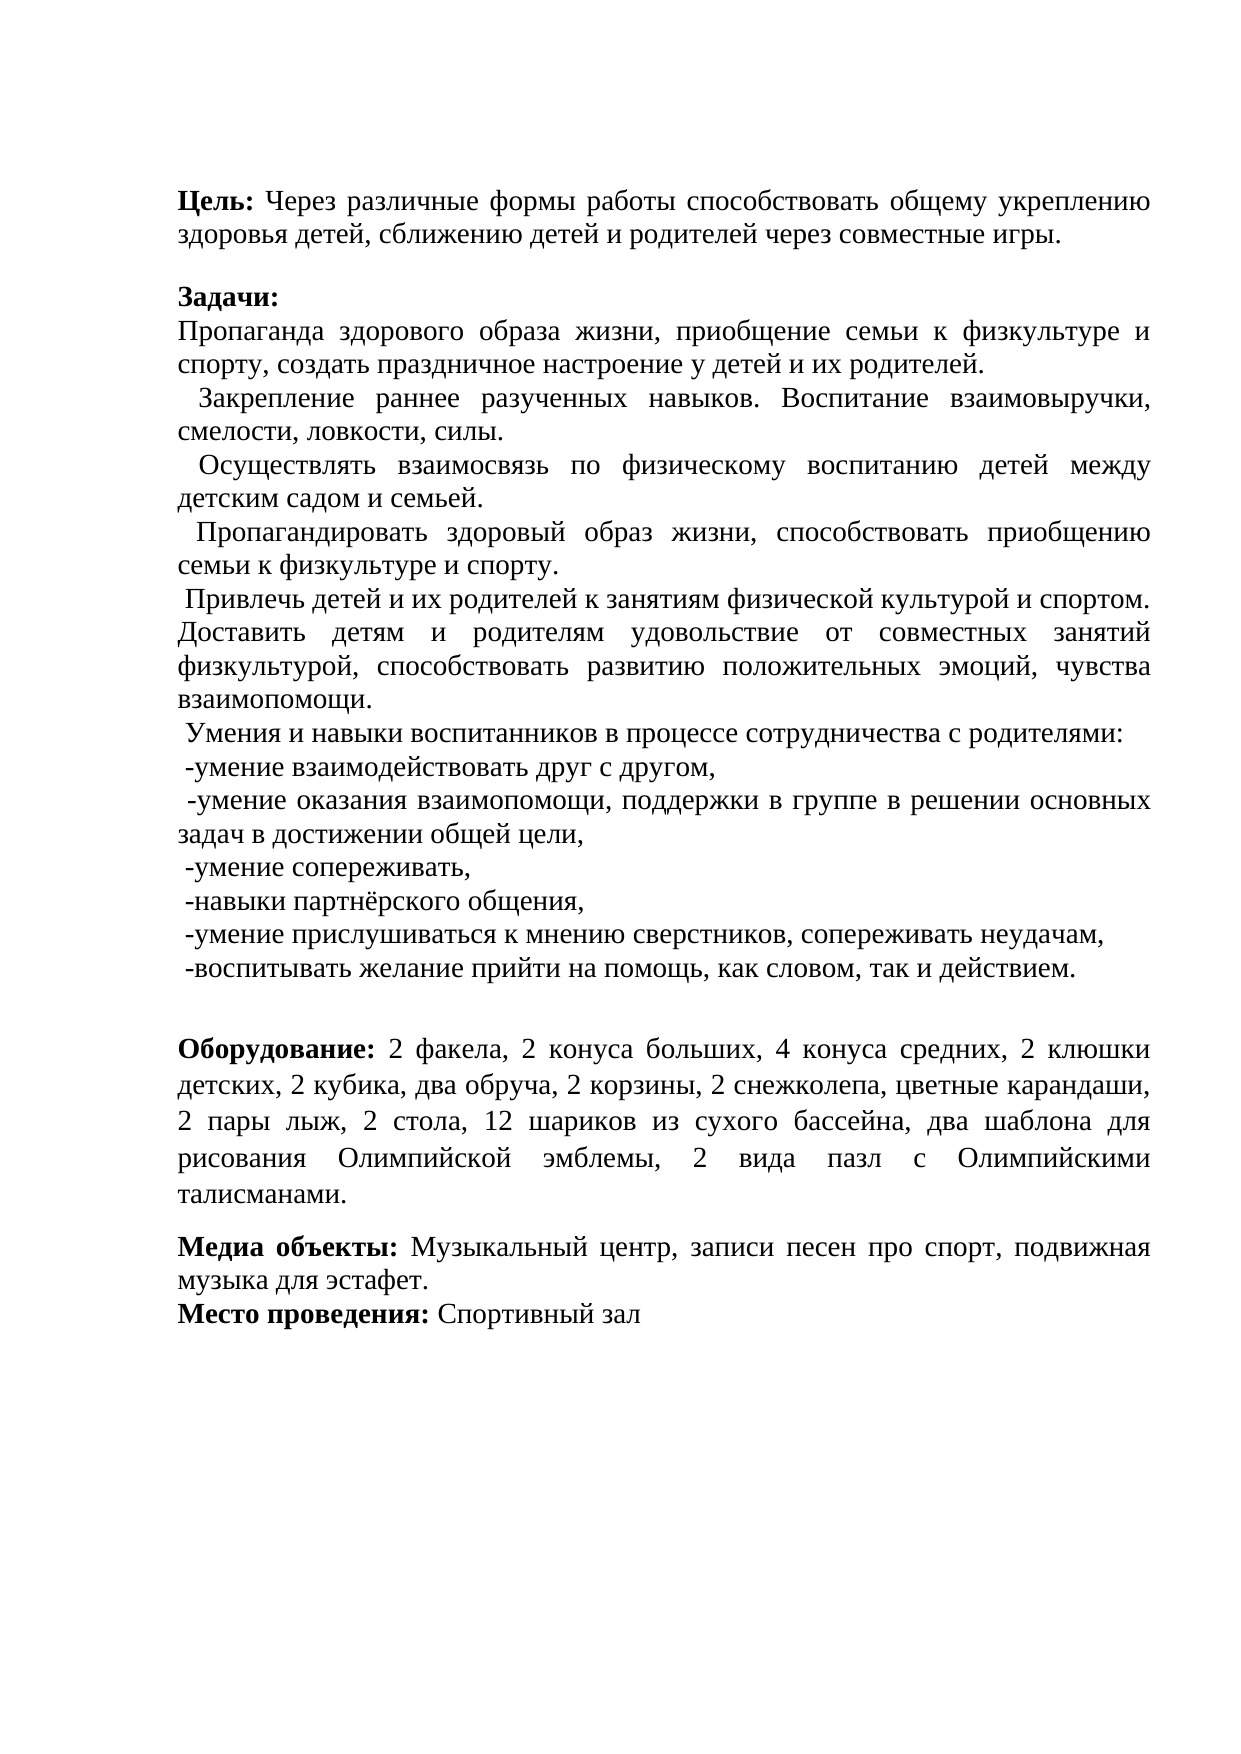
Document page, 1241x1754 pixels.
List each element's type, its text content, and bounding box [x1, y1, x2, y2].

text Оборудование: 2 факела, 2 конуса больших, 4 конуса средних, 2 клюшки детских, 2 кубика, два обруча, 2 корзины, 2 снежколепа, цветные карандаши, 2 пары лыж, 2 стола, 12 шариков из сухого бассейна, два шаблона для рисования Олимпийской эмблемы, 2 вида пазл с Олимпийскими талисманами. [177, 1031, 1152, 1209]
text Цель: Через различные формы работы способствовать общему укреплению здоровья детей, сближению детей и родителей через совместные игры. [177, 183, 1152, 250]
text Осуществлять взаимосвязь по физическому воспитанию детей между детским садом и семьей. [177, 447, 1152, 514]
text -умение сопереживать, [177, 849, 1152, 883]
text Задачи: [177, 279, 1152, 313]
text -умение взаимодействовать друг с другом, [177, 749, 1152, 782]
text Место проведения: Спортивный зал [177, 1296, 1152, 1329]
text -навыки партнёрского общения, [177, 883, 1152, 916]
text -умение оказания взаимопомощи, поддержки в группе в решении основных задач в достижении общей цели, [177, 782, 1152, 849]
text -умение прислушиваться к мнению сверстников, сопереживать неудачам, [177, 916, 1152, 950]
text Пропаганда здорового образа жизни, приобщение семьи к физкультуре и спорту, создать праздничное настроение у детей и их родителей. [177, 313, 1152, 380]
text Умения и навыки воспитанников в процессе сотрудничества с родителями: [177, 715, 1152, 749]
text Пропагандировать здоровый образ жизни, способствовать приобщению семьи к физкультуре и спорту. [177, 514, 1152, 581]
text Закрепление раннее разученных навыков. Воспитание взаимовыручки, смелости, ловкости, силы. [177, 380, 1152, 447]
text -воспитывать желание прийти на помощь, как словом, так и действием. [177, 950, 1152, 983]
text Медиа объекты: Музыкальный центр, записи песен про спорт, подвижная музыка для эстафет. [177, 1229, 1152, 1296]
text Привлечь детей и их родителей к занятиям физической культурой и спортом. Доставить детям и родителям удовольствие от совместных занятий физкультурой, способствовать развитию положительных эмоций, чувства взаимопомощи. [177, 581, 1152, 715]
